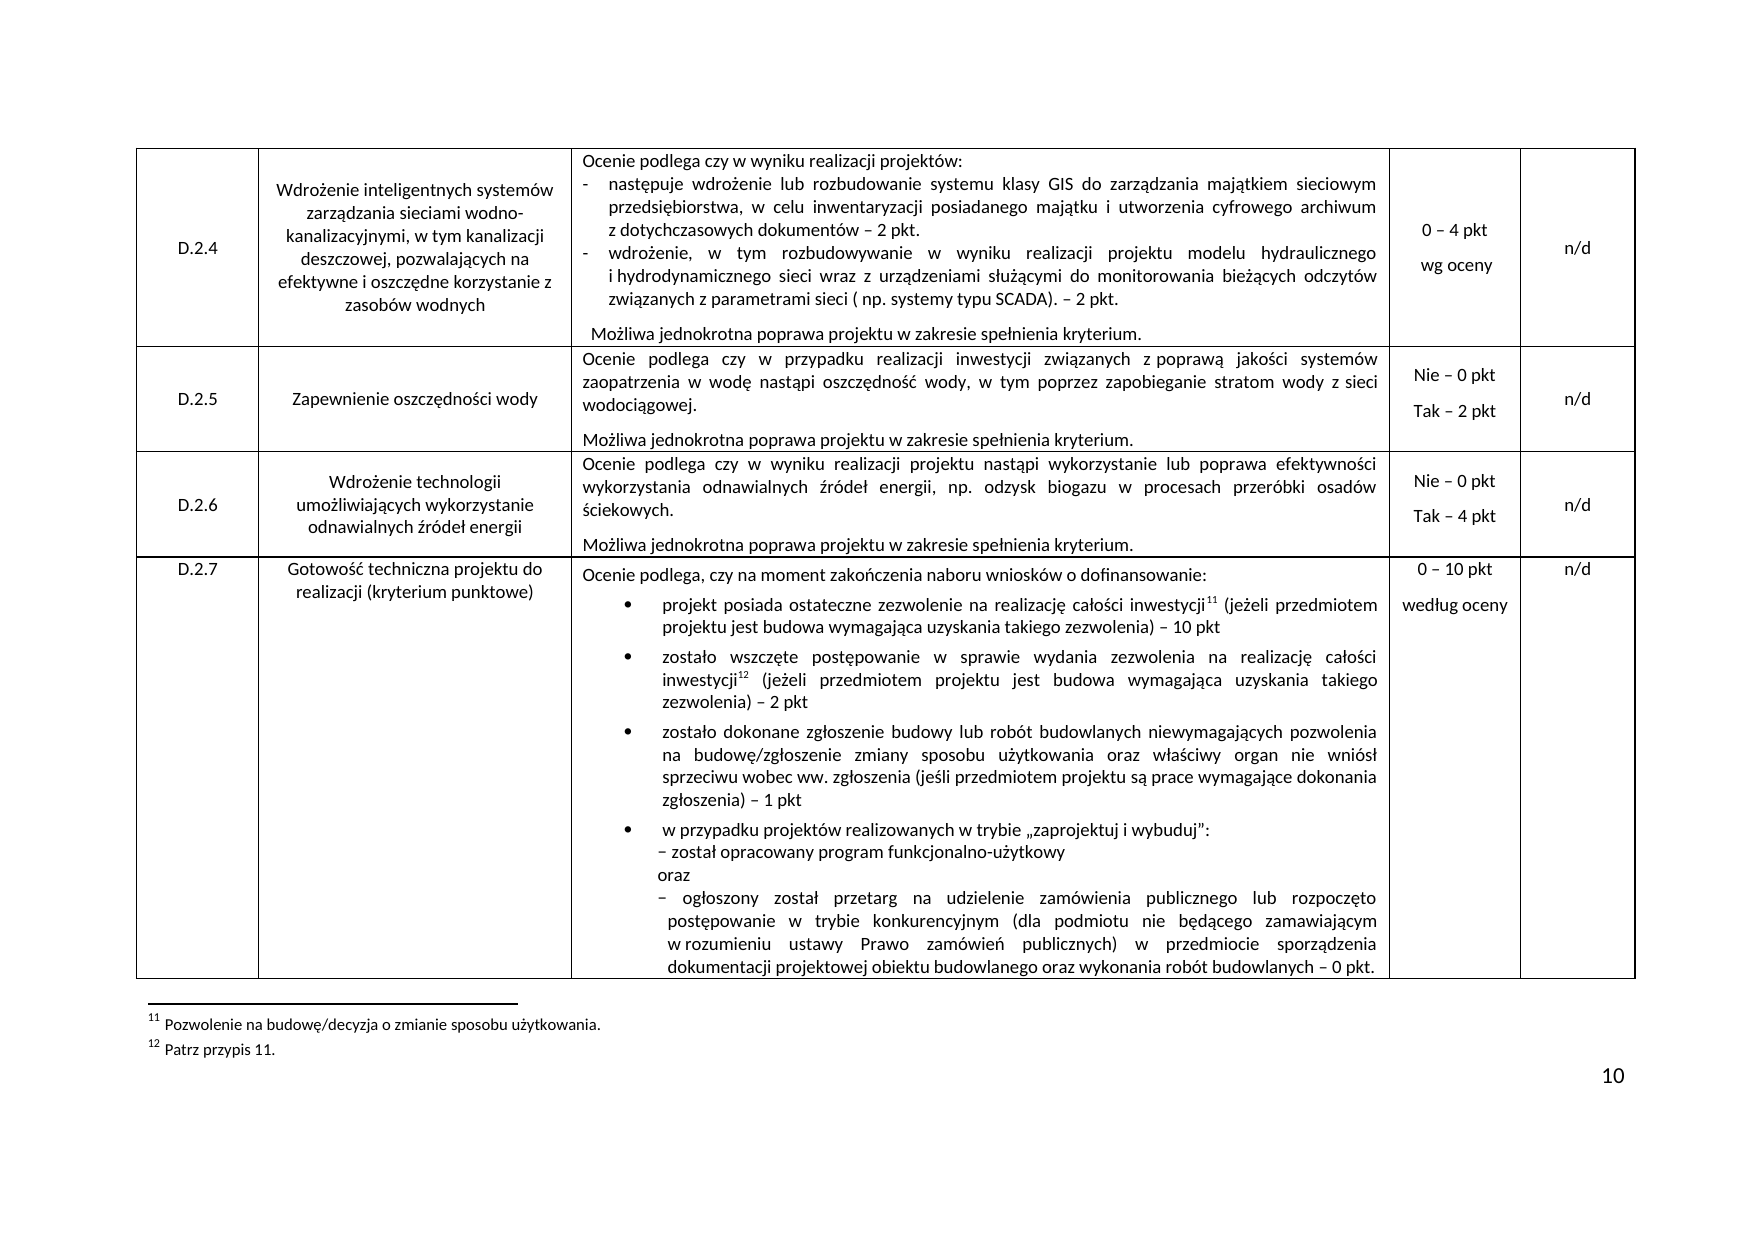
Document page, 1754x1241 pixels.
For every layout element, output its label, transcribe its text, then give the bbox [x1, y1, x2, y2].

table_cell Nie – 0 pkt Tak – 2 pkt [1390, 347, 1520, 451]
table_cell D.2.6 [137, 452, 258, 556]
table_cell Wdrożenie inteligentnych systemów zarządzania sieciami wodno-kanalizacyjnymi, w tym kanalizacji deszczowej, pozwalających na efektywne i oszczędne korzystanie z zasobów wodnych [259, 149, 571, 346]
table_cell Zapewnienie oszczędności wody [259, 347, 571, 451]
table_cell Wdrożenie technologii umożliwiających wykorzystanie odnawialnych źródeł energii [259, 452, 571, 556]
table_cell D.2.4 [137, 149, 258, 346]
table_cell D.2.7 [137, 558, 258, 978]
table_cell Ocenie podlega czy w przypadku realizacji inwestycji związanych z poprawą jakości systemów zaopatrzenia w wodę nastąpi oszczędność wody, w tym poprzez zapobieganie stratom wody z sieci wodociągowej. Możliwa jednokrotna poprawa projektu w zakresie spełnienia kryterium. [572, 347, 1389, 451]
table_cell Ocenie podlega czy w wyniku realizacji projektu nastąpi wykorzystanie lub poprawa efektywności wykorzystania odnawialnych źródeł energii, np. odzysk biogazu w procesach przeróbki osadów ściekowych. Możliwa jednokrotna poprawa projektu w zakresie spełnienia kryterium. [572, 452, 1389, 556]
table_cell n/d [1521, 149, 1634, 346]
table_cell 0 – 4 pkt wg oceny [1390, 149, 1520, 346]
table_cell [259, 558, 571, 978]
table_cell n/d [1521, 558, 1634, 978]
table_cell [572, 558, 1389, 978]
table_cell Nie – 0 pkt Tak – 4 pkt [1390, 452, 1520, 556]
table_cell D.2.5 [137, 347, 258, 451]
table_cell n/d [1521, 452, 1634, 556]
table_cell n/d [1521, 347, 1634, 451]
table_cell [1390, 558, 1520, 978]
table_cell Ocenie podlega czy w wyniku realizacji projektów: następuje wdrożenie lub rozbudowanie systemu klasy GIS do zarządzania majątkiem sieciowym przedsiębiorstwa, w celu inwentaryzacji posiadanego majątku i utworzenia cyfrowego archiwum z dotychczasowych dokumentów – 2 pkt. wdrożenie, w tym rozbudowywanie w wyniku realizacji projektu modelu hydraulicznego i hydrodynamicznego sieci wraz z urządzeniami służącymi do monitorowania bieżących odczytów związanych z parametrami sieci ( np. systemy typu SCADA). – 2 pkt. Możliwa jednokrotna poprawa projektu w zakresie spełnienia kryterium. [572, 149, 1389, 346]
